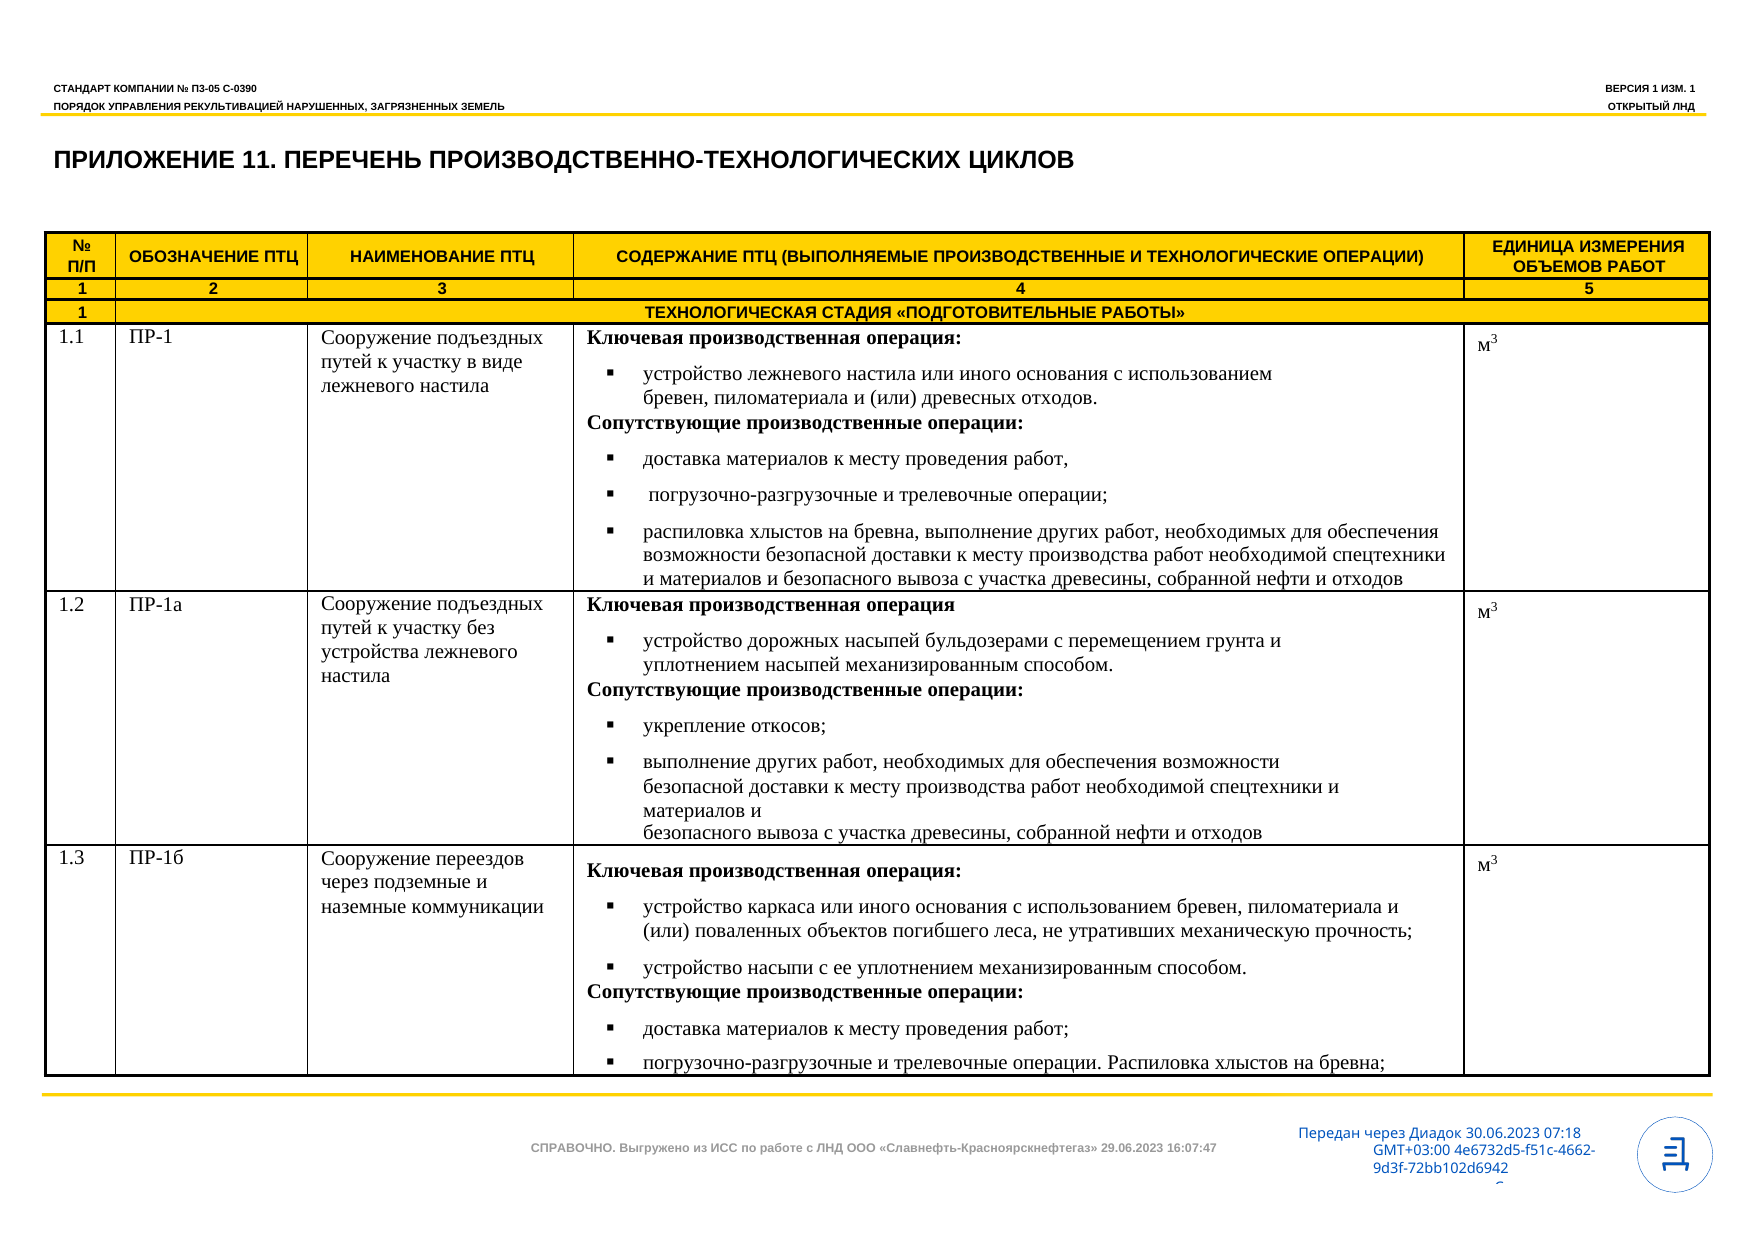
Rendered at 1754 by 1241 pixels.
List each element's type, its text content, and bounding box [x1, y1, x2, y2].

table_cell 2 [116, 280, 307, 298]
table_cell ТЕХНОЛОГИЧЕСКАЯ СТАДИЯ «ПОДГОТОВИТЕЛЬНЫЕ РАБОТЫ» [116, 301, 1708, 322]
table_cell Ключевая производственная операция: устройство лежневого настила или иного основания с использованием бревен, пиломатериала и (или) древесных отходов. Сопутствующие производственные операции: доставка материалов к месту проведения работ, погрузочно-разгрузочные и трелевочные операции; распиловка хлыстов на бревна, выполнение других работ, необходимых для обеспечения возможности безопасной доставки к месту производства работ необходимой спецтехники и материалов и безопасного вывоза с участка древесины, собранной нефти и отходов [574, 325, 1463, 590]
table_cell 1.3 [47, 846, 115, 1074]
table_cell Сооружение переездов через подземные и наземные коммуникации [308, 846, 573, 1074]
picture [1222, 1073, 1754, 1220]
table_cell м3 [1465, 325, 1708, 590]
table_cell Ключевая производственная операция устройство дорожных насыпей бульдозерами с перемещением грунта и уплотнением насыпей механизированным способом. Сопутствующие производственные операции: укрепление откосов; выполнение других работ, необходимых для обеспечения возможности безопасной доставки к месту производства работ необходимой спецтехники и материалов и безопасного вывоза с участка древесины, собранной нефти и отходов [574, 592, 1463, 844]
table_cell Сооружение подъездных путей к участку без устройства лежневого настила [308, 592, 573, 844]
table_cell Ключевая производственная операция: устройство каркаса или иного основания с использованием бревен, пиломатериала и (или) поваленных объектов погибшего леса, не утративших механическую прочность; устройство насыпи с ее уплотнением механизированным способом. Сопутствующие производственные операции: доставка материалов к месту проведения работ; погрузочно-разгрузочные и трелевочные операции. Распиловка хлыстов на бревна; [574, 846, 1463, 1074]
table_header СОДЕРЖАНИЕ ПТЦ (ВЫПОЛНЯЕМЫЕ ПРОИЗВОДСТВЕННЫЕ И ТЕХНОЛОГИЧЕСКИЕ ОПЕРАЦИИ) [574, 234, 1463, 277]
table_cell 1.2 [47, 592, 115, 844]
table_header ЕДИНИЦА ИЗМЕРЕНИЯ ОБЪЕМОВ РАБОТ [1465, 234, 1708, 277]
table_cell м3 [1465, 846, 1708, 1074]
table_cell ПР-1а [116, 592, 307, 844]
table_cell Сооружение подъездных путей к участку в виде лежневого настила [308, 325, 573, 590]
table_cell 1.1 [47, 325, 115, 590]
table_cell м3 [1465, 592, 1708, 844]
text ПРИЛОЖЕНИЕ 11. ПЕРЕЧЕНЬ ПРОИЗВОДСТВЕННО-ТЕХНОЛОГИЧЕСКИХ ЦИКЛОВ [53, 145, 1754, 173]
table_cell 3 [308, 280, 573, 298]
table_cell 1 [47, 301, 115, 322]
table_header НАИМЕНОВАНИЕ ПТЦ [308, 234, 573, 277]
table_header № П/П [47, 234, 115, 277]
table_cell 5 [1465, 280, 1708, 298]
table_header ОБОЗНАЧЕНИЕ ПТЦ [116, 234, 307, 277]
table_cell 4 [574, 280, 1463, 298]
table_cell 1 [47, 280, 115, 298]
table_cell ПР-1 [116, 325, 307, 590]
table_cell ПР-1б [116, 846, 307, 1074]
